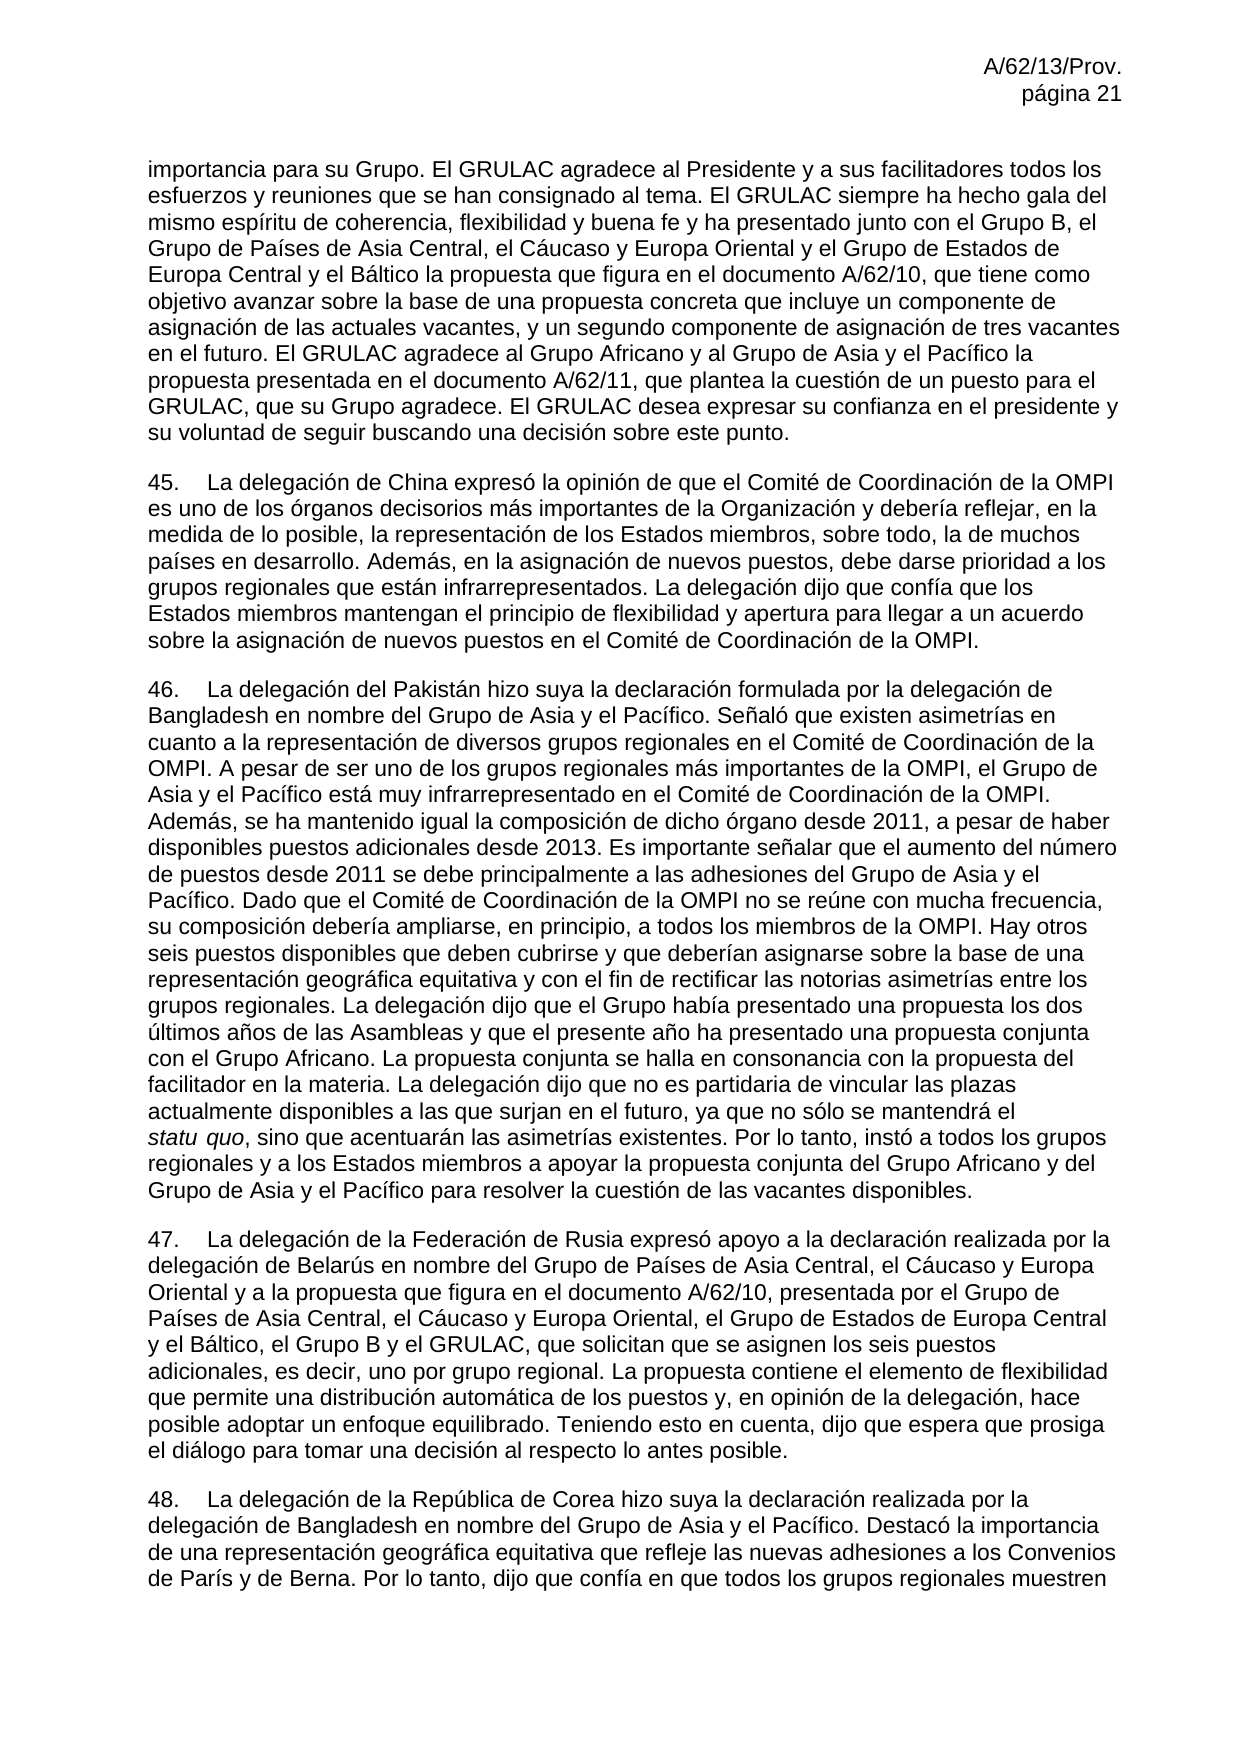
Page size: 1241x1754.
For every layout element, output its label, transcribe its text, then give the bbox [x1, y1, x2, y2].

text La delegación del Pakistán hizo suya la declaración formulada por la delegación de Bangladesh en nombre del Grupo de Asia y el Pacífico. Señaló que existen asimetrías en cuanto a la representación de diversos grupos regionales en el Comité de Coordinación de la OMPI. A pesar de ser uno de los grupos regionales más importantes de la OMPI, el Grupo de Asia y el Pacífico está muy infrarrepresentado en el Comité de Coordinación de la OMPI. Además, se ha mantenido igual la composición de dicho órgano desde 2011, a pesar de haber disponibles puestos adicionales desde 2013. Es importante señalar que el aumento del número de puestos desde 2011 se debe principalmente a las adhesiones del Grupo de Asia y el Pacífico. Dado que el Comité de Coordinación de la OMPI no se reúne con mucha frecuencia, su composición debería ampliarse, en principio, a todos los miembros de la OMPI. Hay otros seis puestos disponibles que deben cubrirse y que deberían asignarse sobre la base de una representación geográfica equitativa y con el fin de rectificar las notorias asimetrías entre los grupos regionales. La delegación dijo que el Grupo había presentado una propuesta los dos últimos años de las Asambleas y que el presente año ha presentado una propuesta conjunta con el Grupo Africano. La propuesta conjunta se halla en consonancia con la propuesta del facilitador en la materia. La delegación dijo que no es partidaria de vincular las plazas actualmente disponibles a las que surjan en el futuro, ya que no sólo se mantendrá el statu quo, sino que acentuarán las asimetrías existentes. Por lo tanto, instó a todos los grupos regionales y a los Estados miembros a apoyar la propuesta conjunta del Grupo Africano y del Grupo de Asia y el Pacífico para resolver la cuestión de las vacantes disponibles. [148, 676, 1122, 1203]
text La delegación de la Federación de Rusia expresó apoyo a la declaración realizada por la delegación de Belarús en nombre del Grupo de Países de Asia Central, el Cáucaso y Europa Oriental y a la propuesta que figura en el documento A/62/10, presentada por el Grupo de Países de Asia Central, el Cáucaso y Europa Oriental, el Grupo de Estados de Europa Central y el Báltico, el Grupo B y el GRULAC, que solicitan que se asignen los seis puestos adicionales, es decir, uno por grupo regional. La propuesta contiene el elemento de flexibilidad que permite una distribución automática de los puestos y, en opinión de la delegación, hace posible adoptar un enfoque equilibrado. Teniendo esto en cuenta, dijo que espera que prosiga el diálogo para tomar una decisión al respecto lo antes posible. [148, 1226, 1122, 1463]
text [148, 1486, 1122, 1592]
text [148, 156, 1122, 446]
text La delegación de China expresó la opinión de que el Comité de Coordinación de la OMPI es uno de los órganos decisorios más importantes de la Organización y debería reflejar, en la medida de lo posible, la representación de los Estados miembros, sobre todo, la de muchos países en desarrollo. Además, en la asignación de nuevos puestos, debe darse prioridad a los grupos regionales que están infrarrepresentados. La delegación dijo que confía que los Estados miembros mantengan el principio de flexibilidad y apertura para llegar a un acuerdo sobre la asignación de nuevos puestos en el Comité de Coordinación de la OMPI. [148, 469, 1122, 653]
